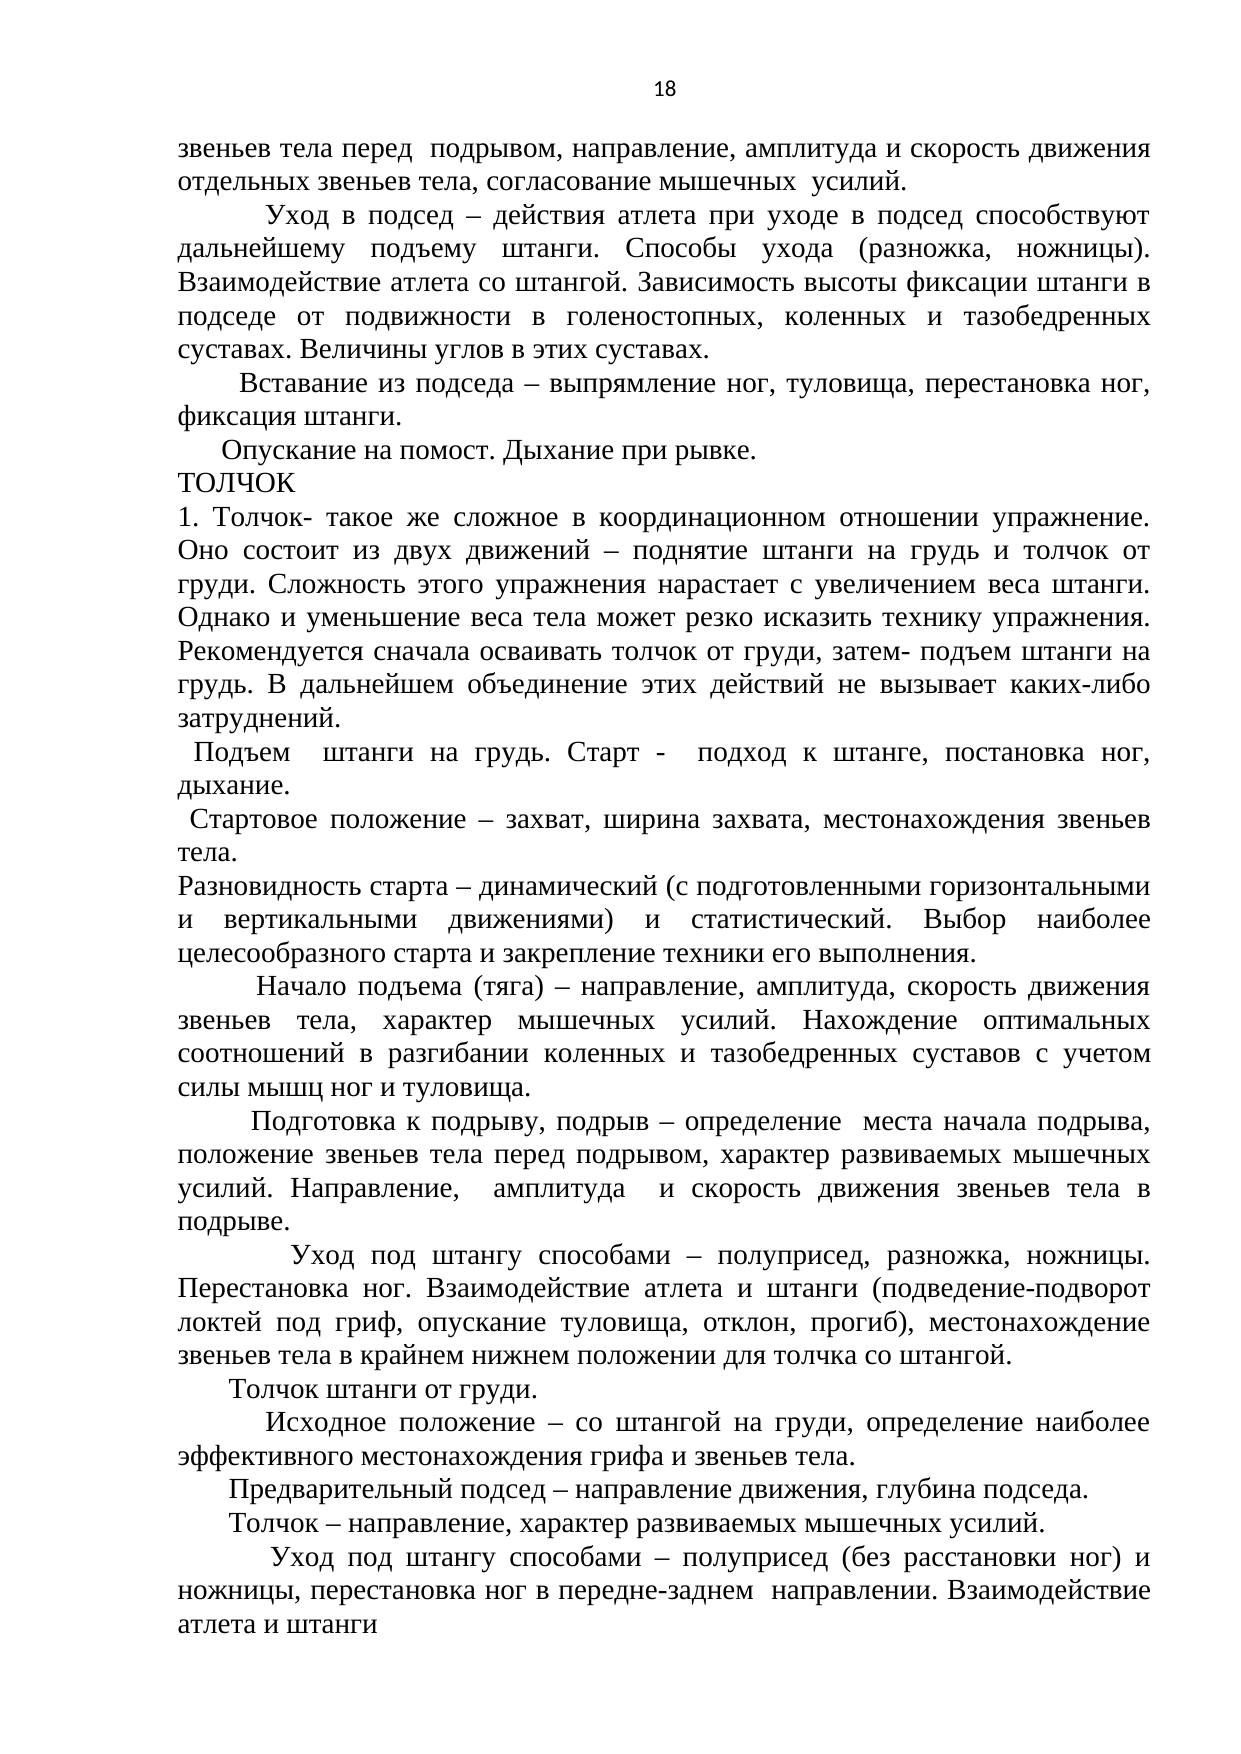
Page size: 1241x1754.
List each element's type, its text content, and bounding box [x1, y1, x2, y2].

text Подготовка к подрыву, подрыв – определение места начала подрыва, положение звеньев тела перед подрывом, характер развиваемых мышечных усилий. Направление, амплитуда и скорость движения звеньев тела в подрыве. [177, 1103, 1152, 1237]
text 1. Толчок- такое же сложное в координационном отношении упражнение. Оно состоит из двух движений – поднятие штанги на грудь и толчок от груди. Сложность этого упражнения нарастает с увеличением веса штанги. Однако и уменьшение веса тела может резко исказить технику упражнения. Рекомендуется сначала осваивать толчок от груди, затем- подъем штанги на грудь. В дальнейшем объединение этих действий не вызывает каких-либо затруднений. [177, 499, 1152, 734]
text Уход под штангу способами – полуприсед (без расстановки ног) и ножницы, перестановка ног в передне-заднем направлении. Взаимодействие атлета и штанги [177, 1539, 1152, 1639]
text Исходное положение – со штангой на груди, определение наиболее эффективного местонахождения грифа и звеньев тела. [177, 1404, 1152, 1472]
text Предварительный подсед – направление движения, глубина подседа. [177, 1472, 1152, 1505]
text Толчок – направление, характер развиваемых мышечных усилий. [177, 1505, 1152, 1539]
subtitle ТОЛЧОК [177, 465, 1152, 499]
text Уход в подсед – действия атлета при уходе в подсед способствуют дальнейшему подъему штанги. Способы ухода (разножка, ножницы). Взаимодействие атлета со штангой. Зависимость высоты фиксации штанги в подседе от подвижности в голеностопных, коленных и тазобедренных суставах. Величины углов в этих суставах. [177, 197, 1152, 365]
text Подъем штанги на грудь. Старт - подход к штанге, постановка ног, дыхание. [177, 734, 1152, 801]
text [177, 130, 1152, 197]
text Начало подъема (тяга) – направление, амплитуда, скорость движения звеньев тела, характер мышечных усилий. Нахождение оптимальных соотношений в разгибании коленных и тазобедренных суставов с учетом силы мышц ног и туловища. [177, 968, 1152, 1103]
text Уход под штангу способами – полуприсед, разножка, ножницы. Перестановка ног. Взаимодействие атлета и штанги (подведение-подворот локтей под гриф, опускание туловища, отклон, прогиб), местонахождение звеньев тела в крайнем нижнем положении для толчка со штангой. [177, 1237, 1152, 1371]
text Вставание из подседа – выпрямление ног, туловища, перестановка ног, фиксация штанги. [177, 365, 1152, 432]
text Опускание на помост. Дыхание при рывке. [177, 432, 1152, 465]
text Толчок штанги от груди. [177, 1371, 1152, 1404]
text Разновидность старта – динамический (с подготовленными горизонтальными и вертикальными движениями) и статистический. Выбор наиболее целесообразного старта и закрепление техники его выполнения. [177, 868, 1152, 968]
text Стартовое положение – захват, ширина захвата, местонахождения звеньев тела. [177, 801, 1152, 868]
